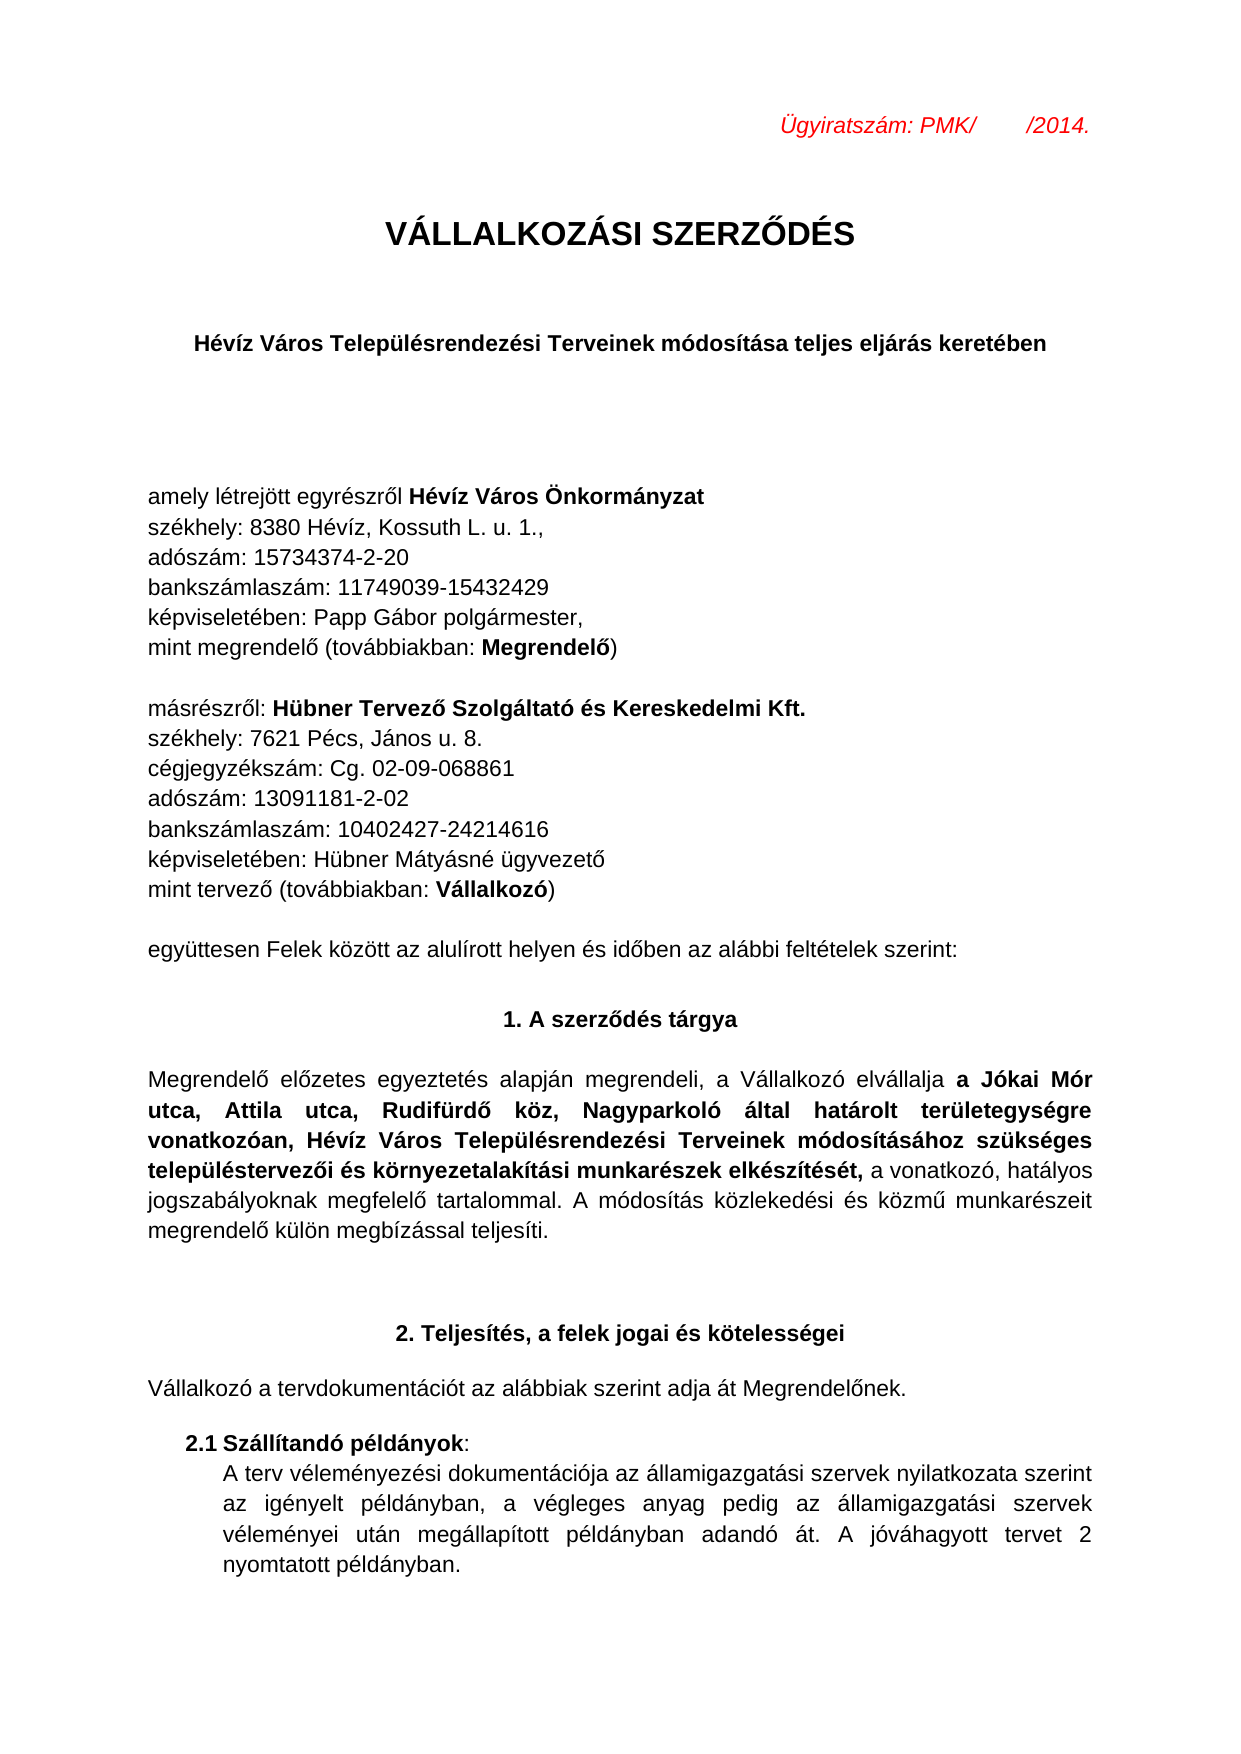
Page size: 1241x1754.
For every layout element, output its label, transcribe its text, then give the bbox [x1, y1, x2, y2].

text 1. A szerződés tárgya [148, 1006, 1093, 1032]
text Vállalkozó a tervdokumentációt az alábbiak szerint adja át Megrendelőnek. [148, 1375, 1093, 1401]
text 2. Teljesítés, a felek jogai és kötelességei [148, 1319, 1093, 1346]
text adószám: 15734374-2-20 [148, 544, 1093, 570]
text adószám: 13091181-2-02 [148, 785, 1093, 812]
list A terv véleményezési dokumentációja az államigazgatási szervek nyilatkozata szerint az igényelt példányban, a végleges anyag pedig az államigazgatási szervek véleményei után megállapított példányban adandó át. A jóváhagyott tervet 2 nyomtatott példányban. [223, 1460, 1093, 1577]
text képviseletében: Hübner Mátyásné ügyvezető [148, 846, 1093, 872]
text bankszámlaszám: 10402427-24214616 [148, 816, 1093, 842]
text másrészről: Hübner Tervező Szolgáltató és Kereskedelmi Kft. [148, 695, 1093, 721]
text VÁLLALKOZÁSI SZERZŐDÉS [148, 214, 1093, 253]
text Megrendelő előzetes egyeztetés alapján megrendeli, a Vállalkozó elvállalja a Jókai Mór utca, Attila utca, Rudifürdő köz, Nagyparkoló által határolt területegységre vonatkozóan, Hévíz Város Településrendezési Terveinek módosításához szükséges településtervezői és környezetalakítási munkarészek elkészítését, a vonatkozó, hatályos jogszabályoknak megfelelő tartalommal. A módosítás közlekedési és közmű munkarészeit megrendelő külön megbízással teljesíti. [148, 1066, 1093, 1244]
text együttesen Felek között az alulírott helyen és időben az alábbi feltételek szerint: [148, 936, 1093, 963]
text mint megrendelő (továbbiakban: Megrendelő) [148, 634, 1093, 661]
text bankszámlaszám: 11749039-15432429 képviseletében: Papp Gábor polgármester, [148, 574, 1093, 631]
text amely létrejött egyrészről Hévíz Város Önkormányzat [148, 483, 1093, 510]
text Ügyiratszám: PMK/ /2014. [148, 112, 1093, 138]
text székhely: 8380 Hévíz, Kossuth L. u. 1., [148, 513, 1093, 540]
text Hévíz Város Településrendezési Terveinek módosítása teljes eljárás keretében [148, 330, 1093, 357]
list Szállítandó példányok: [185, 1430, 1093, 1456]
text cégjegyzékszám: Cg. 02-09-068861 [148, 755, 1093, 782]
text székhely: 7621 Pécs, János u. 8. [148, 725, 1093, 751]
text mint tervező (továbbiakban: Vállalkozó) [148, 876, 1093, 902]
